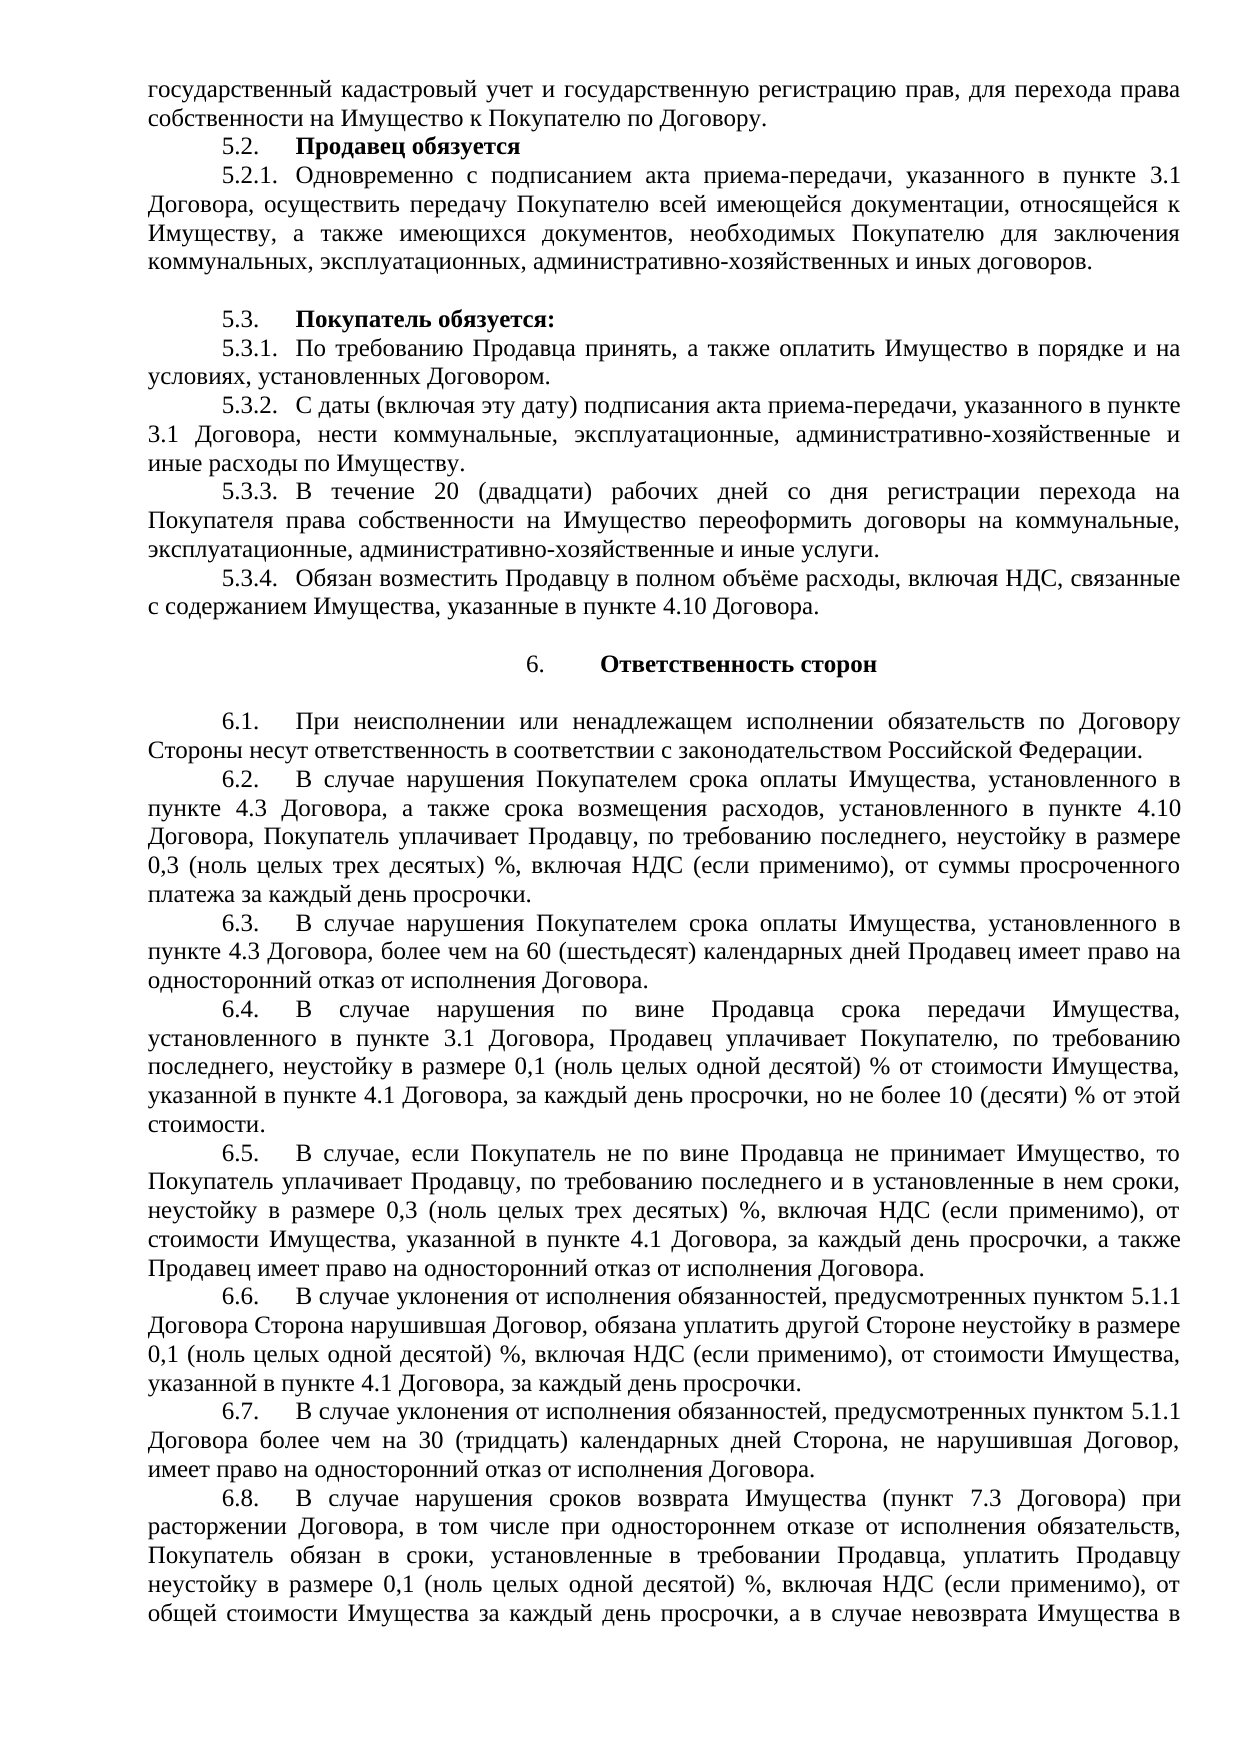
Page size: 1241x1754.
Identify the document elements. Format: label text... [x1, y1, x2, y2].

list В случае нарушения Покупателем срока оплаты Имущества, установленного в пункте 4.3 Договора, более чем на 60 (шестьдесят) календарных дней Продавец имеет право на односторонний отказ от исполнения Договора. [148, 908, 1181, 994]
list По требованию Продавца принять, а также оплатить Имущество в порядке и на условиях, установленных Договором. [148, 333, 1181, 390]
list Продавец обязуется [148, 131, 1181, 160]
list Покупатель обязуется: [148, 304, 1181, 333]
list Ответственность сторон [148, 649, 1181, 678]
list При неисполнении или ненадлежащем исполнении обязательств по Договору Стороны несут ответственность в соответствии с законодательством Российской Федерации. [148, 706, 1181, 764]
list В течение 20 (двадцати) рабочих дней со дня регистрации перехода на Покупателя права собственности на Имущество переоформить договоры на коммунальные, эксплуатационные, административно-хозяйственные и иные услуги. [148, 476, 1181, 563]
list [148, 74, 1181, 131]
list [148, 1483, 1181, 1626]
